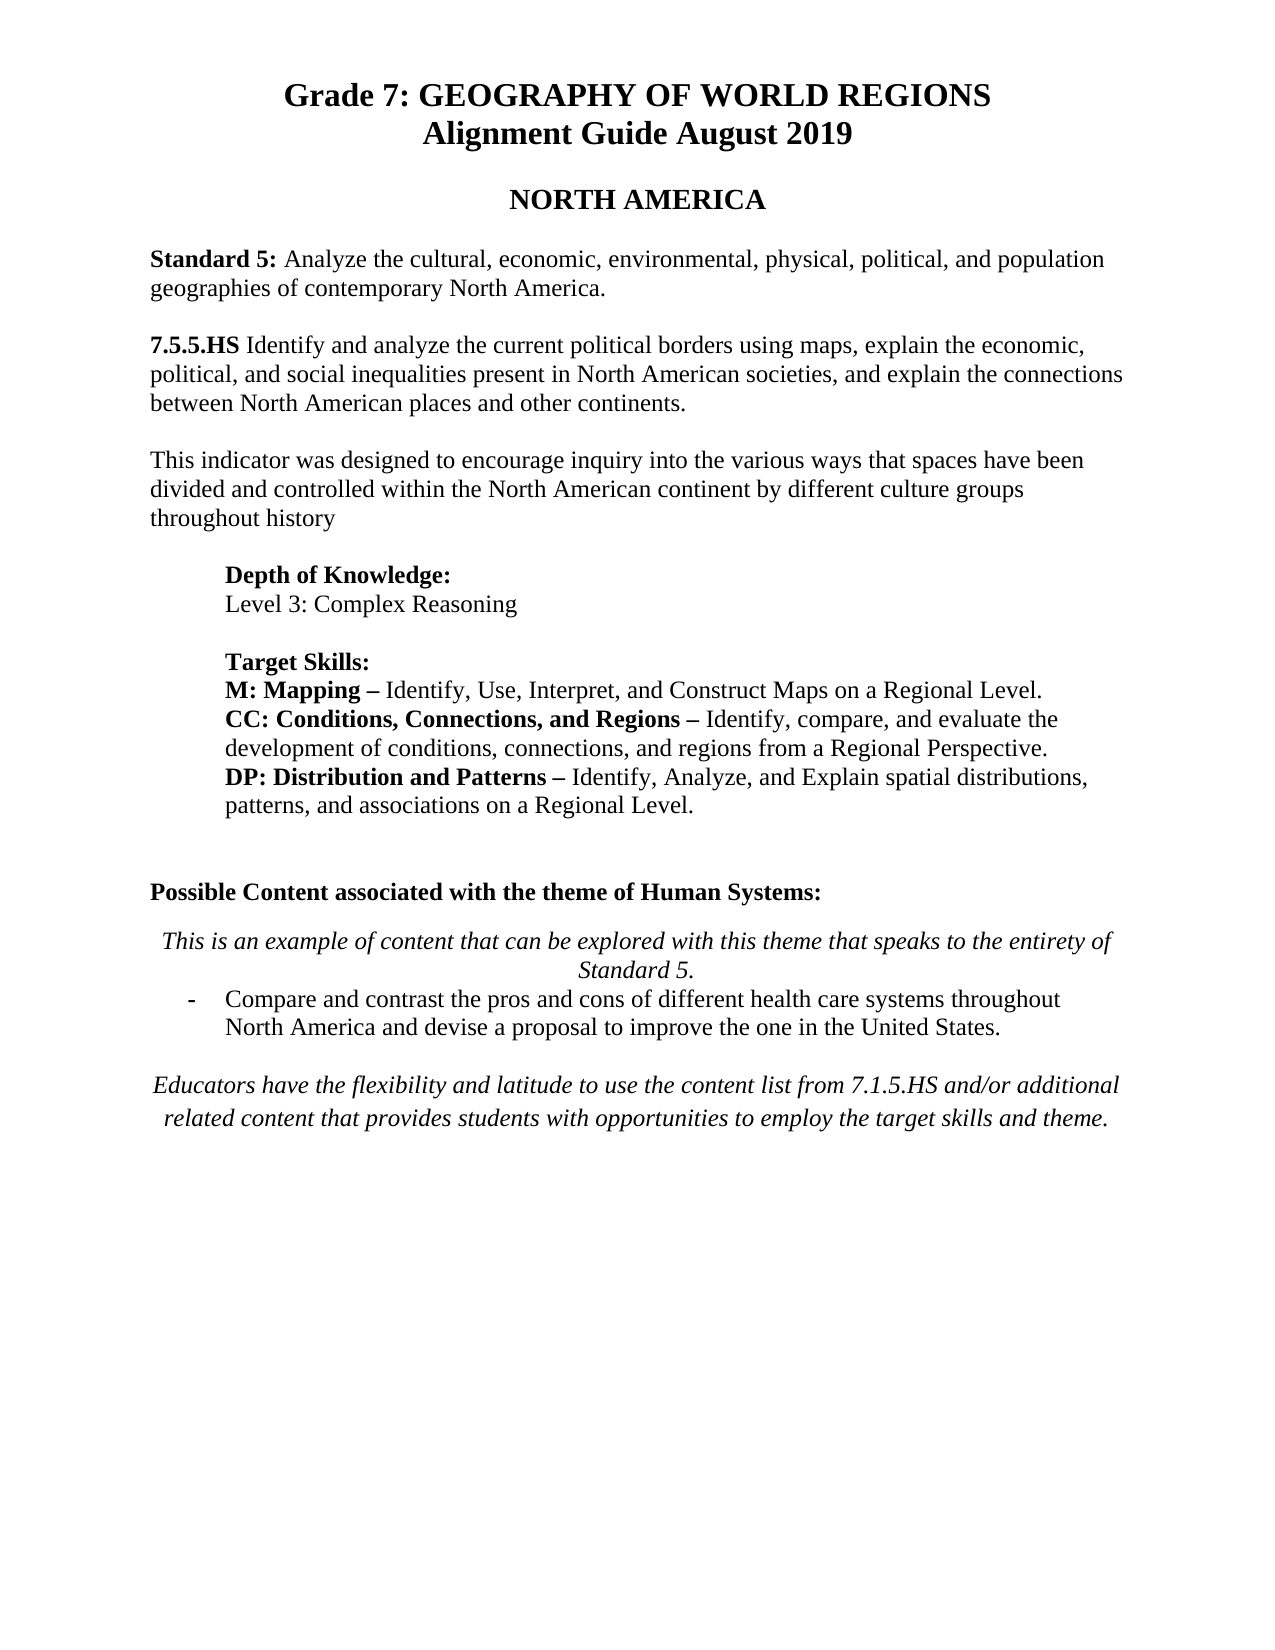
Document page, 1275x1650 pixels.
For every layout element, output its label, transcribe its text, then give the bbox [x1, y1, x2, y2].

text Possible Content associated with the theme of Human Systems: [150, 877, 1125, 905]
text DP: Distribution and Patterns – Identify, Analyze, and Explain spatial distributions, patterns, and associations on a Regional Level. [225, 762, 1125, 819]
text M: Mapping – Identify, Use, Interpret, and Construct Maps on a Regional Level. [225, 675, 1125, 704]
text Standard 5: Analyze the cultural, economic, environmental, physical, political, and population geographies of contemporary North America. [150, 244, 1125, 302]
text This indicator was designed to encourage inquiry into the various ways that spaces have been divided and controlled within the North American continent by different culture groups throughout history [150, 445, 1125, 532]
text Level 3: Complex Reasoning [225, 589, 1125, 618]
text Educators have the flexibility and latitude to use the content list from 7.1.5.HS and/or additional related content that provides students with opportunities to employ the target skills and theme. [150, 1070, 1125, 1132]
text 7.5.5.HS Identify and analyze the current political borders using maps, explain the economic, political, and social inequalities present in North American societies, and explain the connections between North American places and other continents. [150, 330, 1125, 417]
text CC: Conditions, Connections, and Regions – Identify, compare, and evaluate the development of conditions, connections, and regions from a Regional Perspective. [225, 704, 1125, 762]
text This is an example of content that can be explored with this theme that speaks to the entirety of Standard 5. [150, 926, 1125, 984]
text NORTH AMERICA [150, 182, 1125, 215]
text Depth of Knowledge: [225, 560, 1125, 589]
text Target Skills: [225, 647, 1125, 675]
list Compare and contrast the pros and cons of different health care systems throughout North America and devise a proposal to improve the one in the United States. [187, 984, 1125, 1041]
